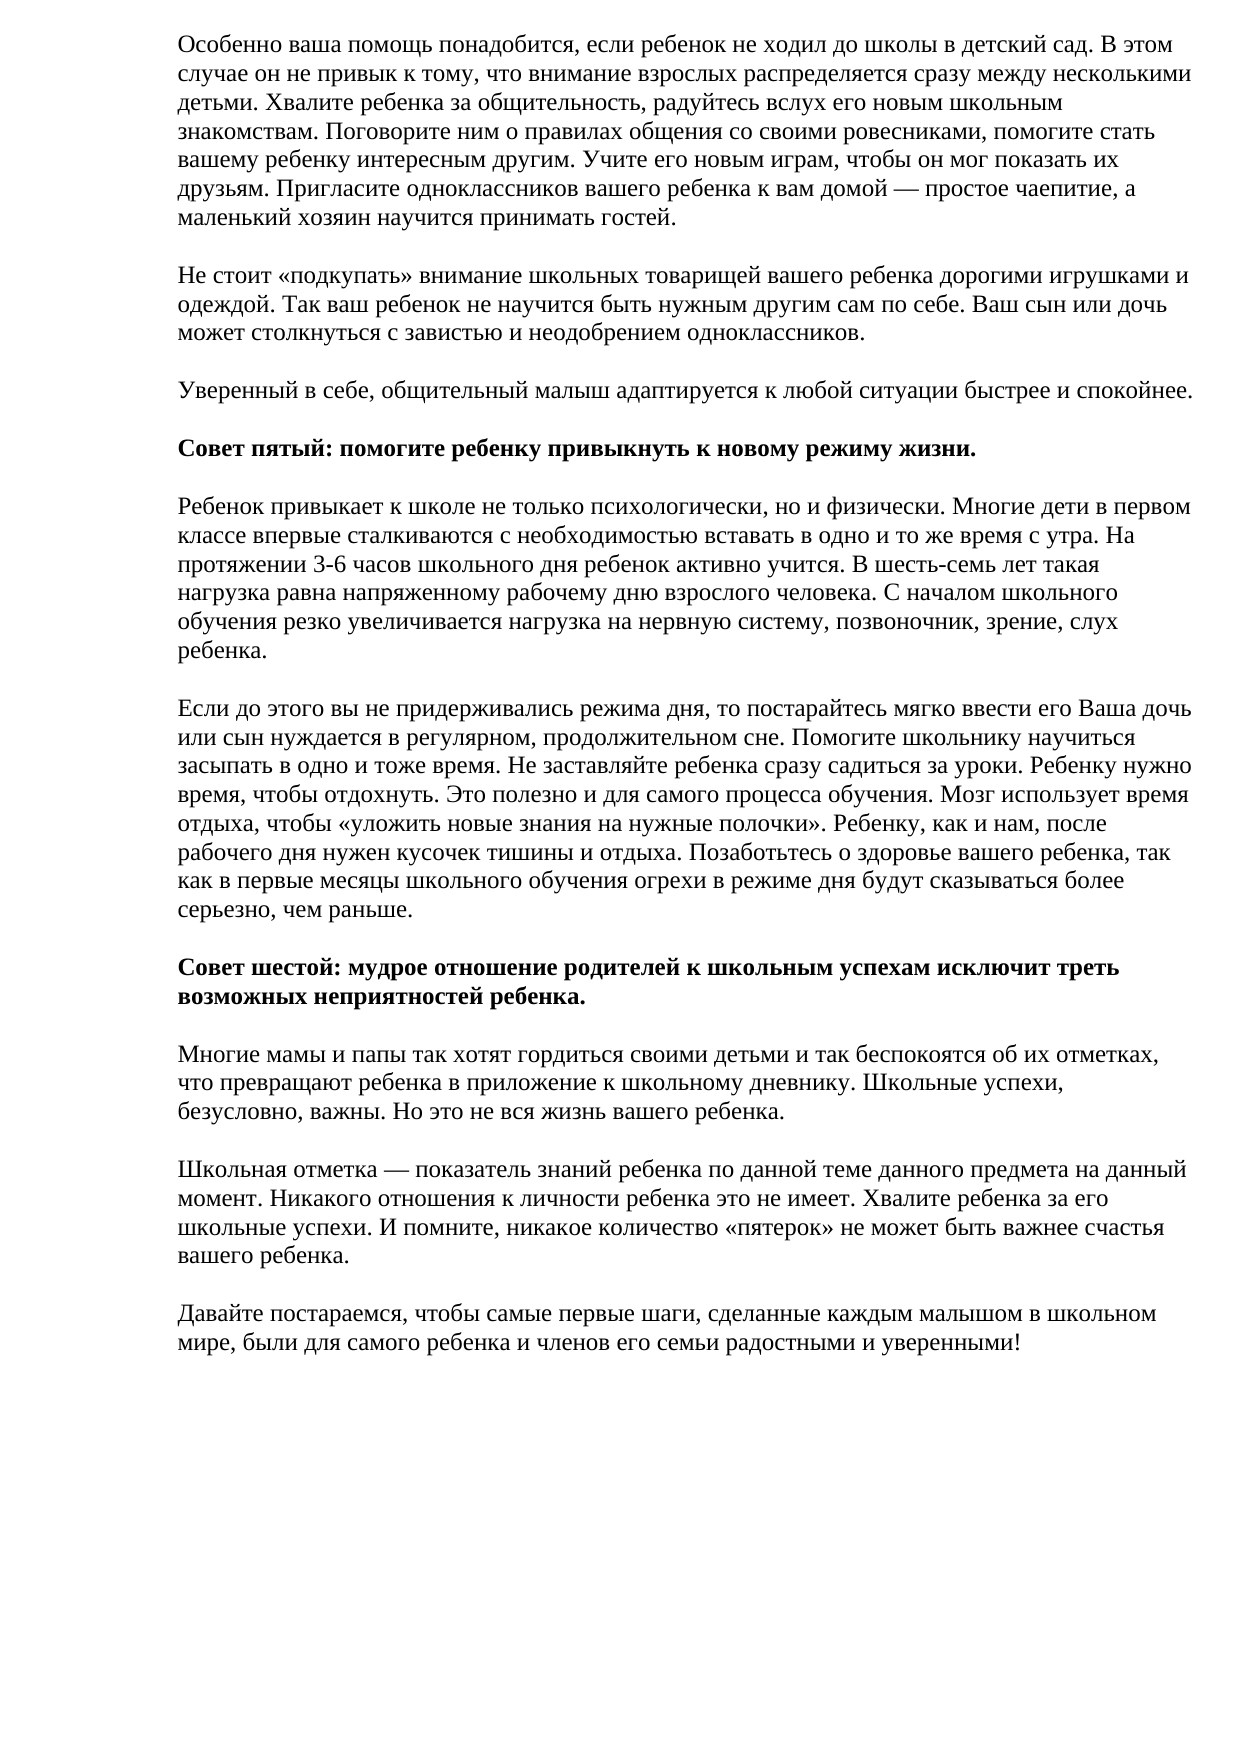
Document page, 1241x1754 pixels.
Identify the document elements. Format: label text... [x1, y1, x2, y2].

text Особенно ваша помощь понадобится, если ребенок не ходил до школы в детский сад. В этом случае он не привык к тому, что внимание взрослых распределяется сразу между несколькими детьми. Хвалите ребенка за общительность, радуйтесь вслух его новым школьным знакомствам. Поговорите ним о правилах общения со своими ровесниками, помогите стать вашему ребенку интересным другим. Учите его новым играм, чтобы он мог показать их друзьям. Пригласите одноклассников вашего ребенка к вам домой — простое чаепитие, а маленький хозяин научится принимать гостей. [177, 29, 1196, 231]
text Если до этого вы не придерживались режима дня, то постарайтесь мягко ввести его Ваша дочь или сын нуждается в регулярном, продолжительном сне. Помогите школьнику научиться засыпать в одно и тоже время. Не заставляйте ребенка сразу садиться за уроки. Ребенку нужно время, чтобы отдохнуть. Это полезно и для самого процесса обучения. Мозг использует время отдыха, чтобы «уложить новые знания на нужные полочки». Ребенку, как и нам, после рабочего дня нужен кусочек тишины и отдыха. Позаботьтесь о здоровье вашего ребенка, так как в первые месяцы школьного обучения огрехи в режиме дня будут сказываться более серьезно, чем раньше. [177, 693, 1196, 923]
text Уверенный в себе, общительный малыш адаптируется к любой ситуации быстрее и спокойнее. [177, 375, 1196, 404]
text Ребенок привыкает к школе не только психологически, но и физически. Многие дети в первом классе впервые сталкиваются с необходимостью вставать в одно и то же время с утра. На протяжении 3-6 часов школьного дня ребенок активно учится. В шесть-семь лет такая нагрузка равна напряженному рабочему дню взрослого человека. С началом школьного обучения резко увеличивается нагрузка на нервную систему, позвоночник, зрение, слух ребенка. [177, 491, 1196, 664]
text Совет пятый: помогите ребенку привыкнуть к новому режиму жизни. [177, 433, 1196, 462]
text Многие мамы и папы так хотят гордиться своими детьми и так беспокоятся об их отметках, что превращают ребенка в приложение к школьному дневнику. Школьные успехи, безусловно, важны. Но это не вся жизнь вашего ребенка. [177, 1039, 1196, 1125]
text Совет шестой: мудрое отношение родителей к школьным успехам исключит треть возможных неприятностей ребенка. [177, 952, 1196, 1009]
text Школьная отметка — показатель знаний ребенка по данной теме данного предмета на данный момент. Никакого отношения к личности ребенка это не имеет. Хвалите ребенка за его школьные успехи. И помните, никакое количество «пятерок» не может быть важнее счастья вашего ребенка. [177, 1154, 1196, 1269]
text Не стоит «подкупать» внимание школьных товарищей вашего ребенка дорогими игрушками и одеждой. Так ваш ребенок не научится быть нужным другим сам по себе. Ваш сын или дочь может столкнуться с завистью и неодобрением одноклассников. [177, 260, 1196, 346]
text Давайте постараемся, чтобы самые первые шаги, сделанные каждым малышом в школьном мире, были для самого ребенка и членов его семьи радостными и уверенными! [177, 1298, 1196, 1356]
